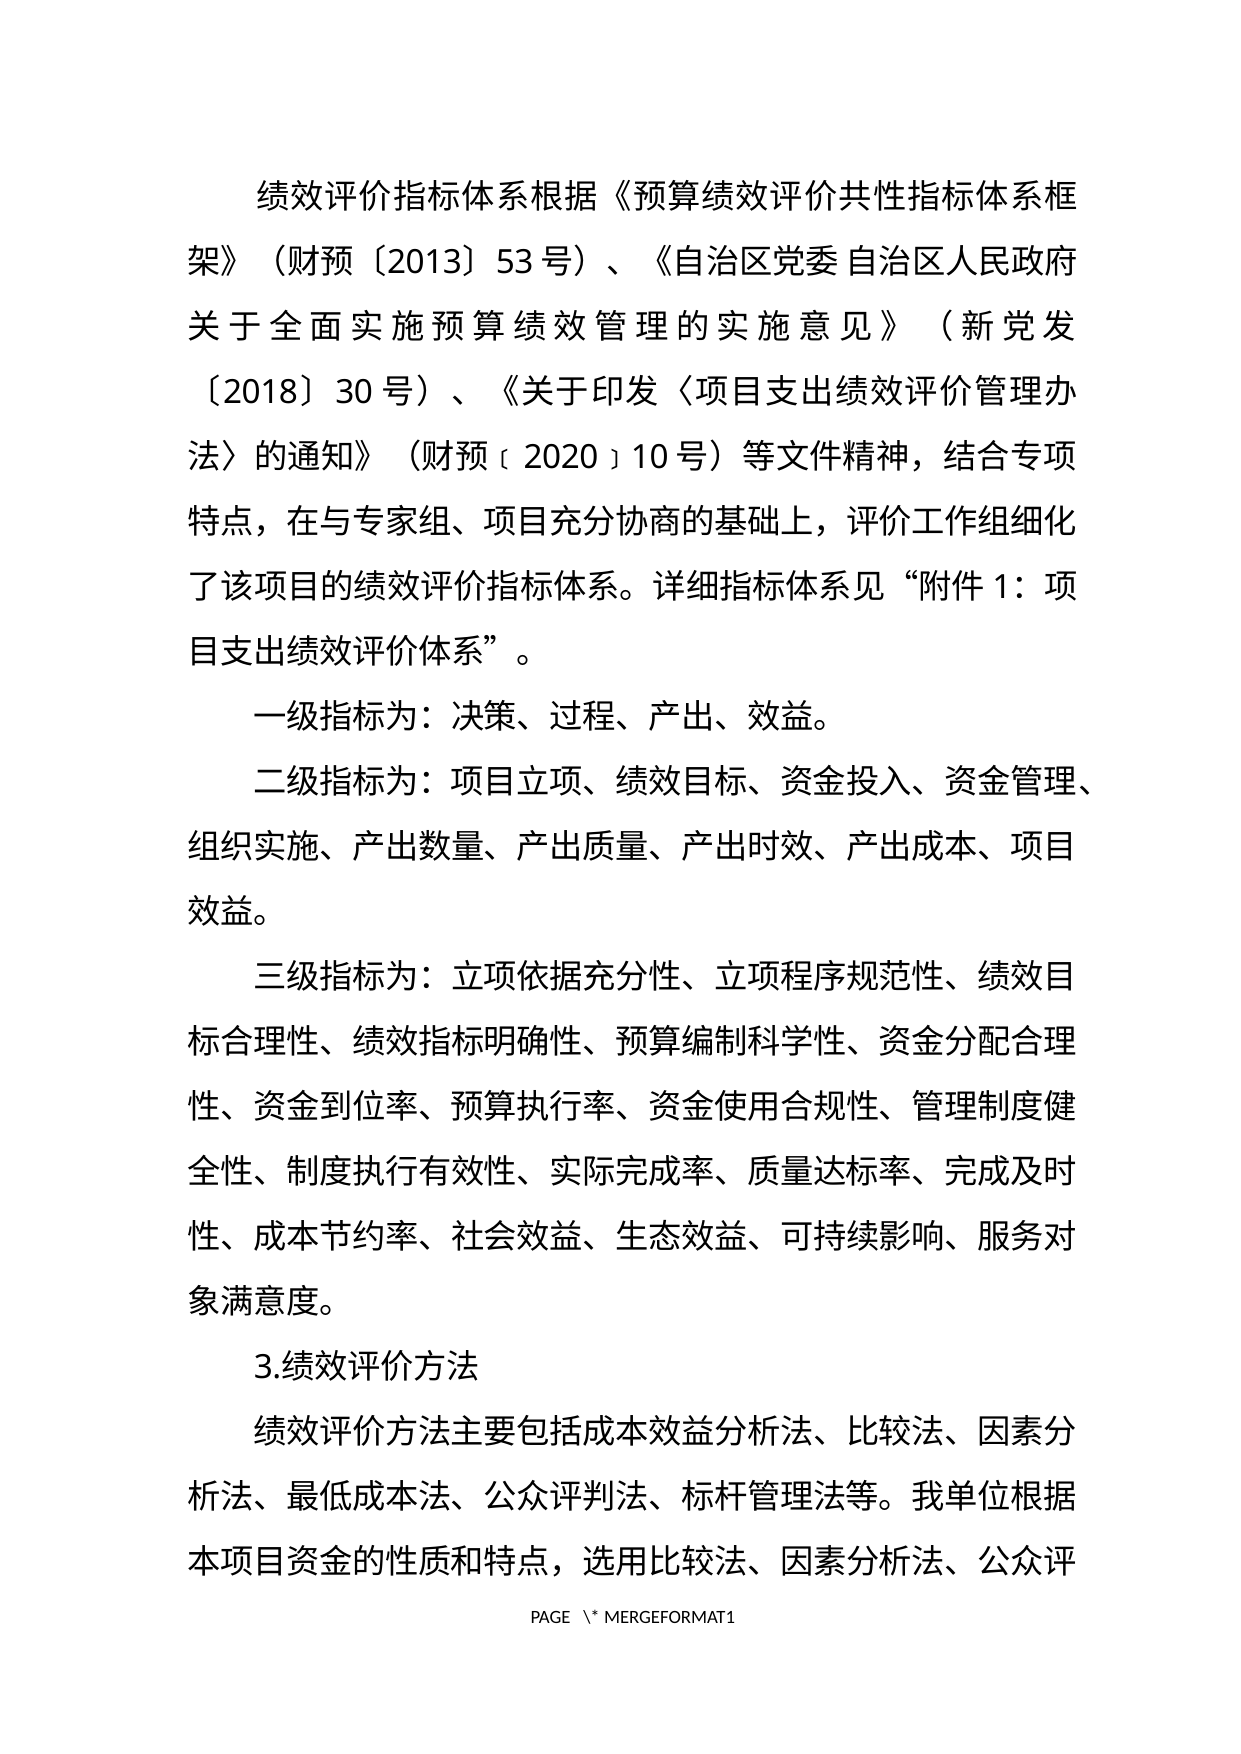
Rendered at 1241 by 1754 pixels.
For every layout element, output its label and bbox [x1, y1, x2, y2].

text [187, 162, 1078, 1592]
